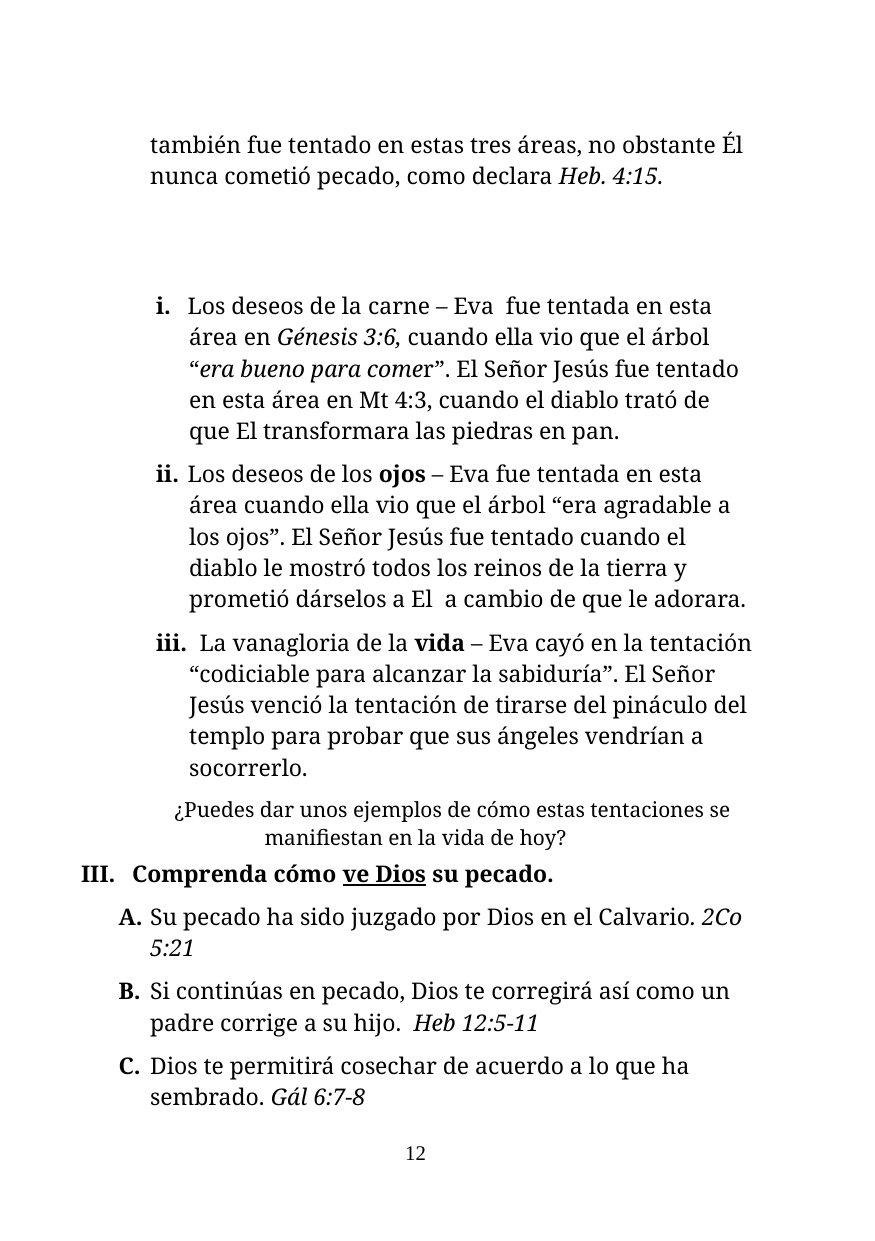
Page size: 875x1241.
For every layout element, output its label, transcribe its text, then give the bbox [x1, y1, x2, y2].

text ¿Puedes dar unos ejemplos de cómo estas tentaciones se manifiestan en la vida de hoy? [75, 795, 756, 852]
list Comprenda cómo ve Dios su pecado. [75, 858, 756, 889]
list Si continúas en pecado, Dios te corregirá así como un padre corrige a su hijo. Heb 12:5-11 [112, 975, 756, 1038]
list Los deseos de los ojos – Eva fue tentada en esta área cuando ella vio que el árbol “era agradable a los ojos”. El Señor Jesús fue tentado cuando el diablo le mostró todos los reinos de la tierra y prometió dárselos a El a cambio de que le adorara. [150, 458, 756, 614]
list Dios te permitirá cosechar de acuerdo a lo que ha sembrado. Gál 6:7-8 [112, 1050, 756, 1112]
list Los deseos de la carne – Eva fue tentada en esta área en Génesis 3:6, cuando ella vio que el árbol “era bueno para comer”. El Señor Jesús fue tentado en esta área en Mt 4:3, cuando el diablo trató de que El transformara las piedras en pan. [150, 290, 756, 446]
list Su pecado ha sido juzgado por Dios en el Calvario. 2Co 5:21 [112, 901, 756, 963]
list La vanagloria de la vida – Eva cayó en la tentación “codiciable para alcanzar la sabiduría”. El Señor Jesús venció la tentación de tirarse del pináculo del templo para probar que sus ángeles vendrían a socorrerlo. [150, 626, 756, 783]
